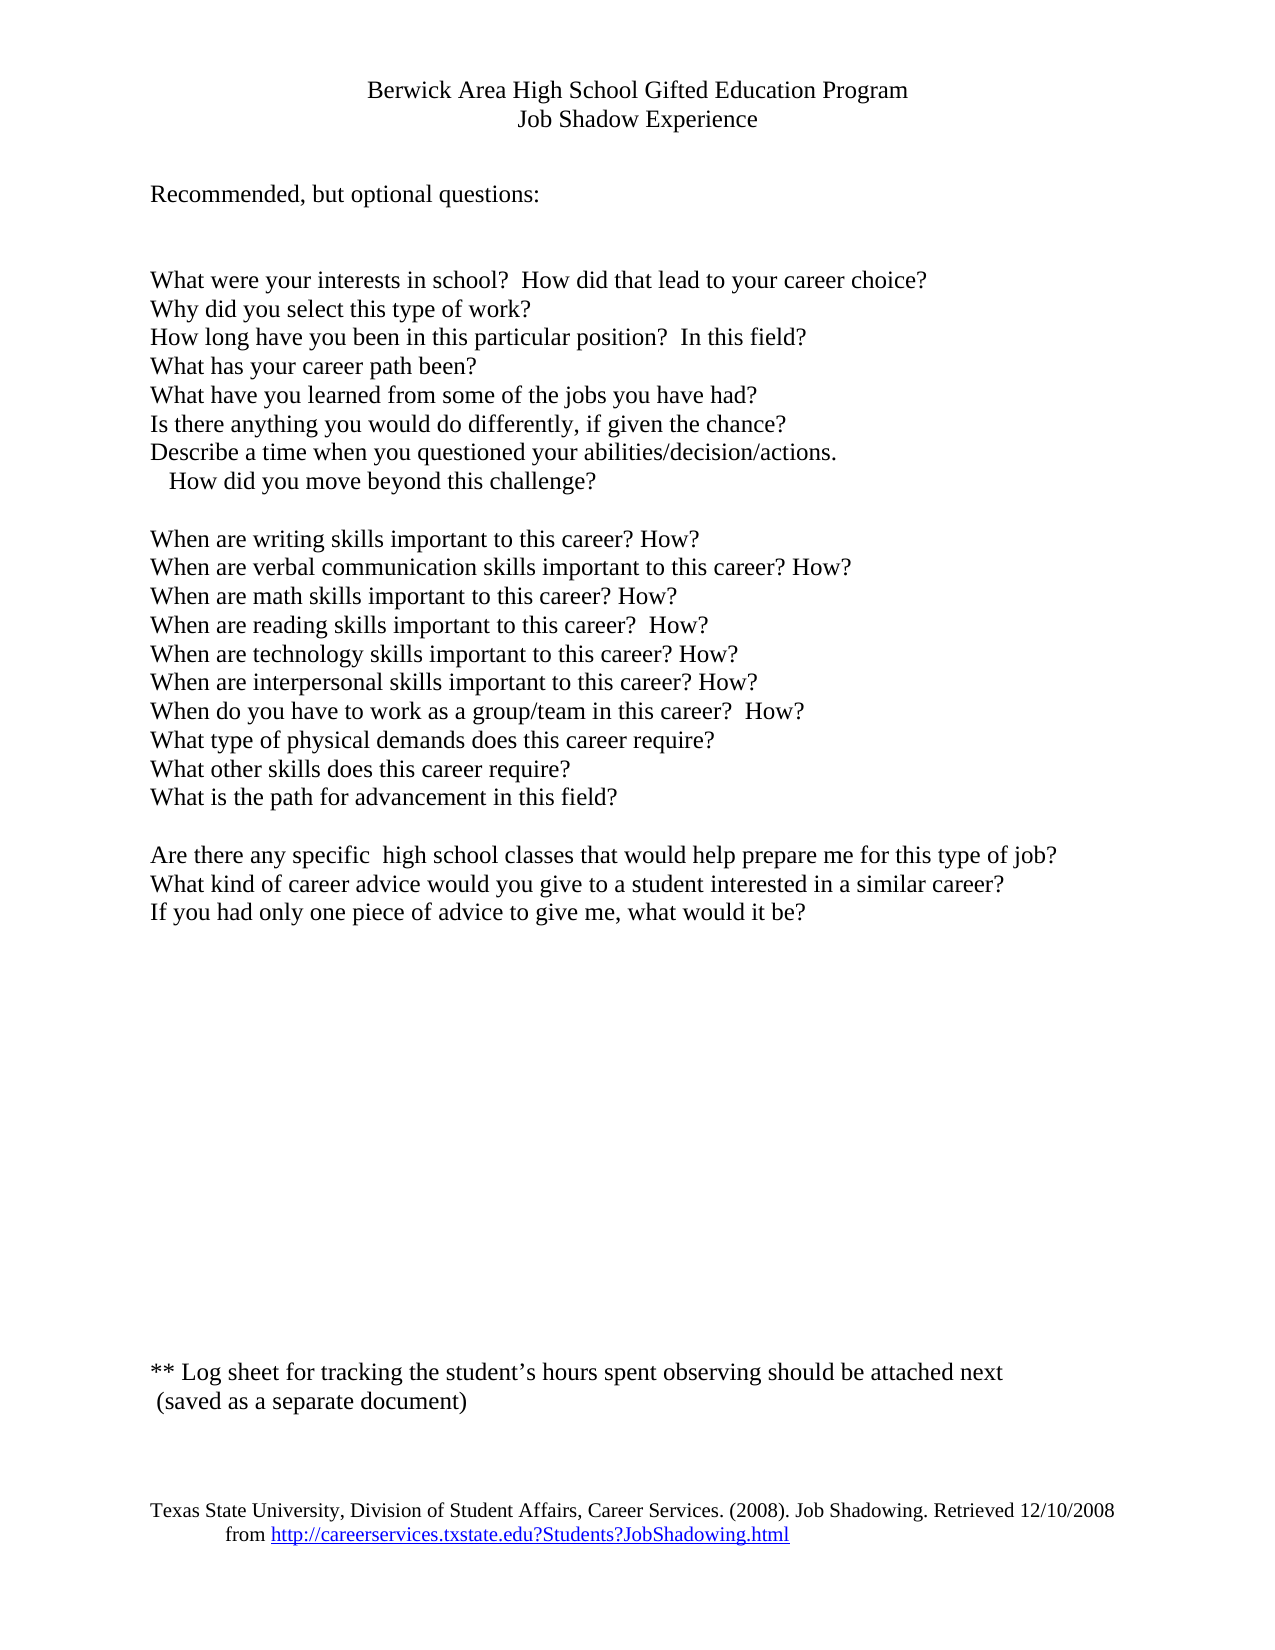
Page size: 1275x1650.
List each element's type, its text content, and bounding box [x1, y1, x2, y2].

text What type of physical demands does this career require? [150, 725, 1125, 754]
text ** Log sheet for tracking the student’s hours spent observing should be attached next [150, 1357, 1125, 1386]
text When are writing skills important to this career? How? [150, 524, 1125, 552]
text (saved as a separate document) [150, 1386, 1125, 1415]
text When are technology skills important to this career? How? [150, 639, 1125, 667]
text When are math skills important to this career? How? [150, 581, 1125, 610]
text Recommended, but optional questions: [150, 179, 1125, 207]
text When are reading skills important to this career? How? [150, 610, 1125, 639]
text Why did you select this type of work? [150, 294, 1125, 322]
text How long have you been in this particular position? In this field? [150, 322, 1125, 351]
text What is the path for advancement in this field? [150, 782, 1125, 811]
text What were your interests in school? How did that lead to your career choice? [150, 265, 1125, 294]
text When do you have to work as a group/team in this career? How? [150, 696, 1125, 725]
text What other skills does this career require? [150, 754, 1125, 782]
text When are verbal communication skills important to this career? How? [150, 552, 1125, 581]
text How did you move beyond this challenge? [150, 466, 1125, 495]
text What has your career path been? [150, 351, 1125, 380]
text What kind of career advice would you give to a student interested in a similar career? [150, 869, 1125, 897]
text Are there any specific high school classes that would help prepare me for this type of job? [150, 840, 1125, 869]
text If you had only one piece of advice to give me, what would it be? [150, 897, 1125, 926]
text Describe a time when you questioned your abilities/decision/actions. [150, 437, 1125, 466]
text Is there anything you would do differently, if given the chance? [150, 409, 1125, 437]
text What have you learned from some of the jobs you have had? [150, 380, 1125, 409]
text When are interpersonal skills important to this career? How? [150, 667, 1125, 696]
